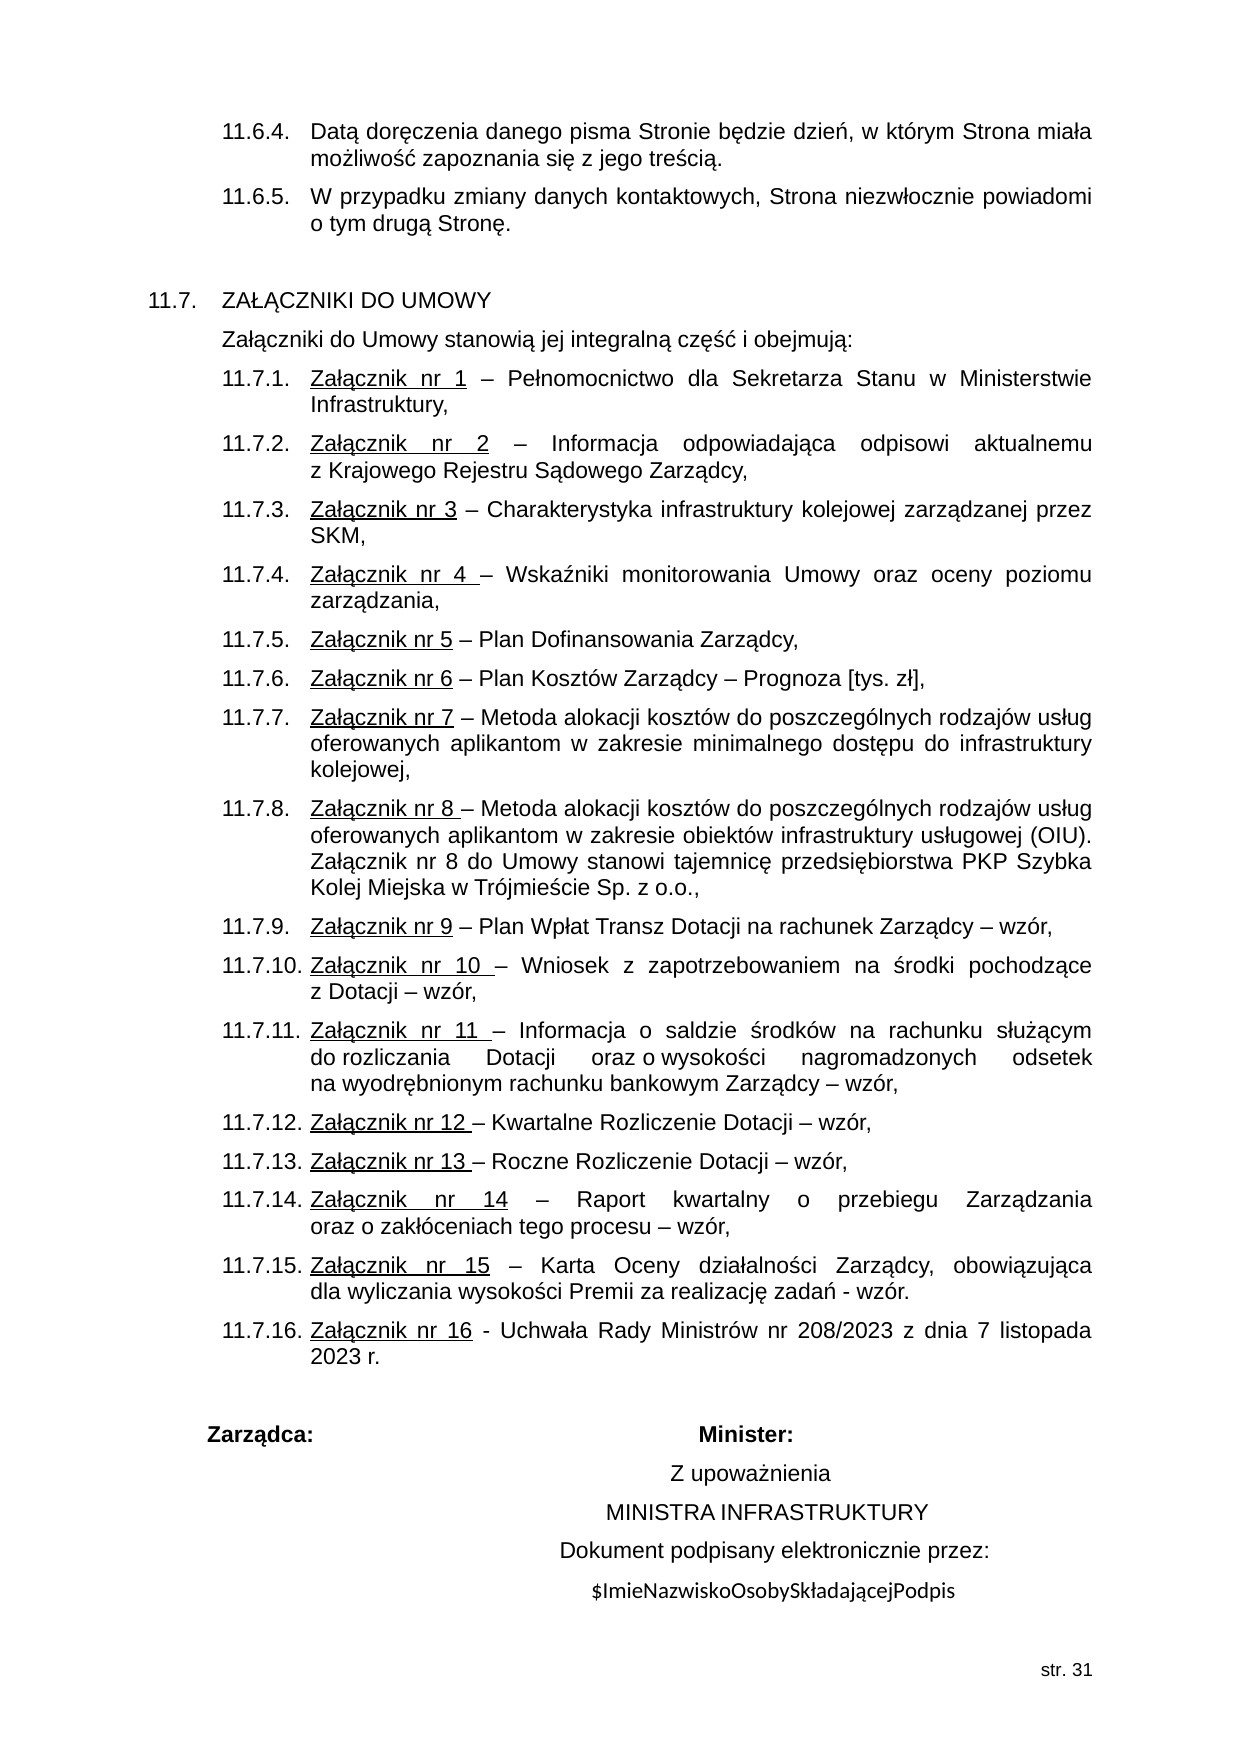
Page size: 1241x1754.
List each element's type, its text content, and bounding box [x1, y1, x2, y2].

list Załącznik nr 5 – Plan Dofinansowania Zarządcy, [222, 626, 1092, 652]
list ZAŁĄCZNIKI DO UMOWY [148, 287, 1092, 314]
list Załącznik nr 12 – Kwartalne Rozliczenie Dotacji – wzór, [222, 1109, 1092, 1135]
text MINISTRA INFRASTRUKTURY [207, 1499, 1092, 1525]
list Załącznik nr 10 – Wniosek z zapotrzebowaniem na środki pochodzące z Dotacji – wzór, [222, 952, 1092, 1005]
list Załącznik nr 16 - Uchwała Rady Ministrów nr 208/2023 z dnia 7 listopada 2023 r. [222, 1317, 1092, 1369]
list Załącznik nr 7 – Metoda alokacji kosztów do poszczególnych rodzajów usług oferowanych aplikantom w zakresie minimalnego dostępu do infrastruktury kolejowej, [222, 704, 1092, 783]
text $ImieNazwiskoOsobySkładającejPodpis [148, 1576, 1092, 1604]
text Załączniki do Umowy stanowią jej integralną część i obejmują: [222, 326, 1092, 353]
list Załącznik nr 11 – Informacja o saldzie środków na rachunku służącym do rozliczania Dotacji oraz o wysokości nagromadzonych odsetek na wyodrębnionym rachunku bankowym Zarządcy – wzór, [222, 1017, 1092, 1096]
list Załącznik nr 4 – Wskaźniki monitorowania Umowy oraz oceny poziomu zarządzania, [222, 561, 1092, 613]
text Zarządca: Minister: [148, 1421, 1092, 1447]
list Załącznik nr 15 – Karta Oceny działalności Zarządcy, obowiązująca dla wyliczania wysokości Premii za realizację zadań - wzór. [222, 1252, 1092, 1304]
list Załącznik nr 13 – Roczne Rozliczenie Dotacji – wzór, [222, 1148, 1092, 1174]
list Datą doręczenia danego pisma Stronie będzie dzień, w którym Strona miała możliwość zapoznania się z jego treścią. [222, 118, 1092, 171]
list Załącznik nr 14 – Raport kwartalny o przebiegu Zarządzania oraz o zakłóceniach tego procesu – wzór, [222, 1186, 1092, 1239]
list Załącznik nr 8 – Metoda alokacji kosztów do poszczególnych rodzajów usług oferowanych aplikantom w zakresie obiektów infrastruktury usługowej (OIU). Załącznik nr 8 do Umowy stanowi tajemnicę przedsiębiorstwa PKP Szybka Kolej Miejska w Trójmieście Sp. z o.o., [222, 795, 1092, 901]
text Z upoważnienia [148, 1460, 1092, 1486]
list Załącznik nr 2 – Informacja odpowiadająca odpisowi aktualnemu z Krajowego Rejestru Sądowego Zarządcy, [222, 430, 1092, 483]
text Dokument podpisany elektronicznie przez: [148, 1537, 1092, 1564]
list Załącznik nr 1 – Pełnomocnictwo dla Sekretarza Stanu w Ministerstwie Infrastruktury, [222, 365, 1092, 418]
list Załącznik nr 6 – Plan Kosztów Zarządcy – Prognoza [tys. zł], [222, 665, 1092, 691]
list Załącznik nr 9 – Plan Wpłat Transz Dotacji na rachunek Zarządcy – wzór, [222, 913, 1092, 939]
list Załącznik nr 3 – Charakterystyka infrastruktury kolejowej zarządzanej przez SKM, [222, 496, 1092, 548]
list W przypadku zmiany danych kontaktowych, Strona niezwłocznie powiadomi o tym drugą Stronę. [222, 183, 1092, 236]
